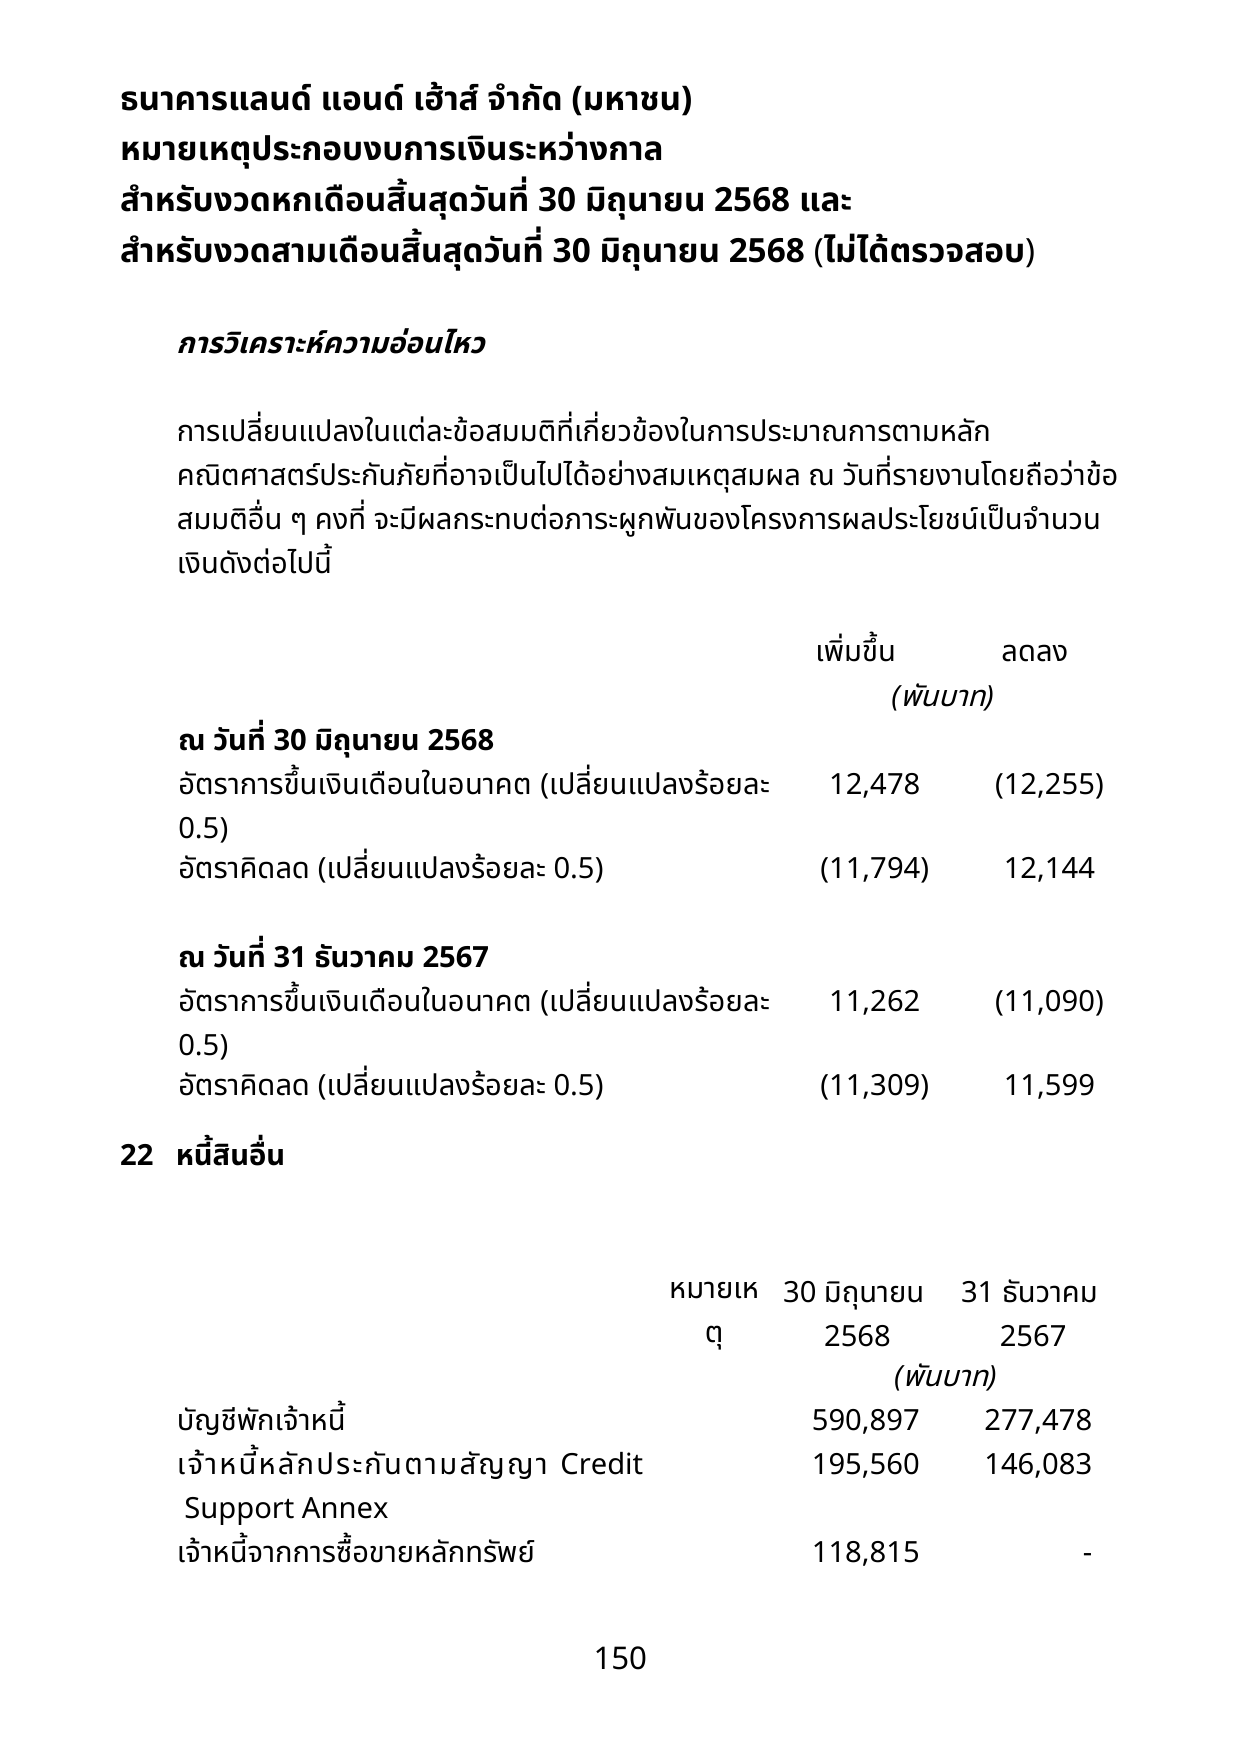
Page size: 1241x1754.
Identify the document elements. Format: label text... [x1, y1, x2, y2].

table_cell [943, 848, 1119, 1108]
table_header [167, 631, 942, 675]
subtitle หนี้สินอื่น [120, 1135, 1120, 1179]
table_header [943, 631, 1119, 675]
text การเปลี่ยนแปลงในแต่ละข้อสมมติที่เกี่ยวข้องในการประมาณการตามหลักคณิตศาสตร์ประกันภัยที่อาจเป็นไปได้อย่างสมเหตุสมผล ณ วันที่รายงานโดยถือว่าข้อสมมติอื่น ๆ คงที่ จะมีผลกระทบต่อภาระผูกพันของโครงการผลประโยชน์เป็นจำนวนเงินดังต่อไปนี้ [177, 411, 1120, 587]
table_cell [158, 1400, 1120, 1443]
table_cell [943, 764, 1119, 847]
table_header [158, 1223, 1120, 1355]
text การวิเคราะห์ความอ่อนไหว [120, 322, 1120, 367]
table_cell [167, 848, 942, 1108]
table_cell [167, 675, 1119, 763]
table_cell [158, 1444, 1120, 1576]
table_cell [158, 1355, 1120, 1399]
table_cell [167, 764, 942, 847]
